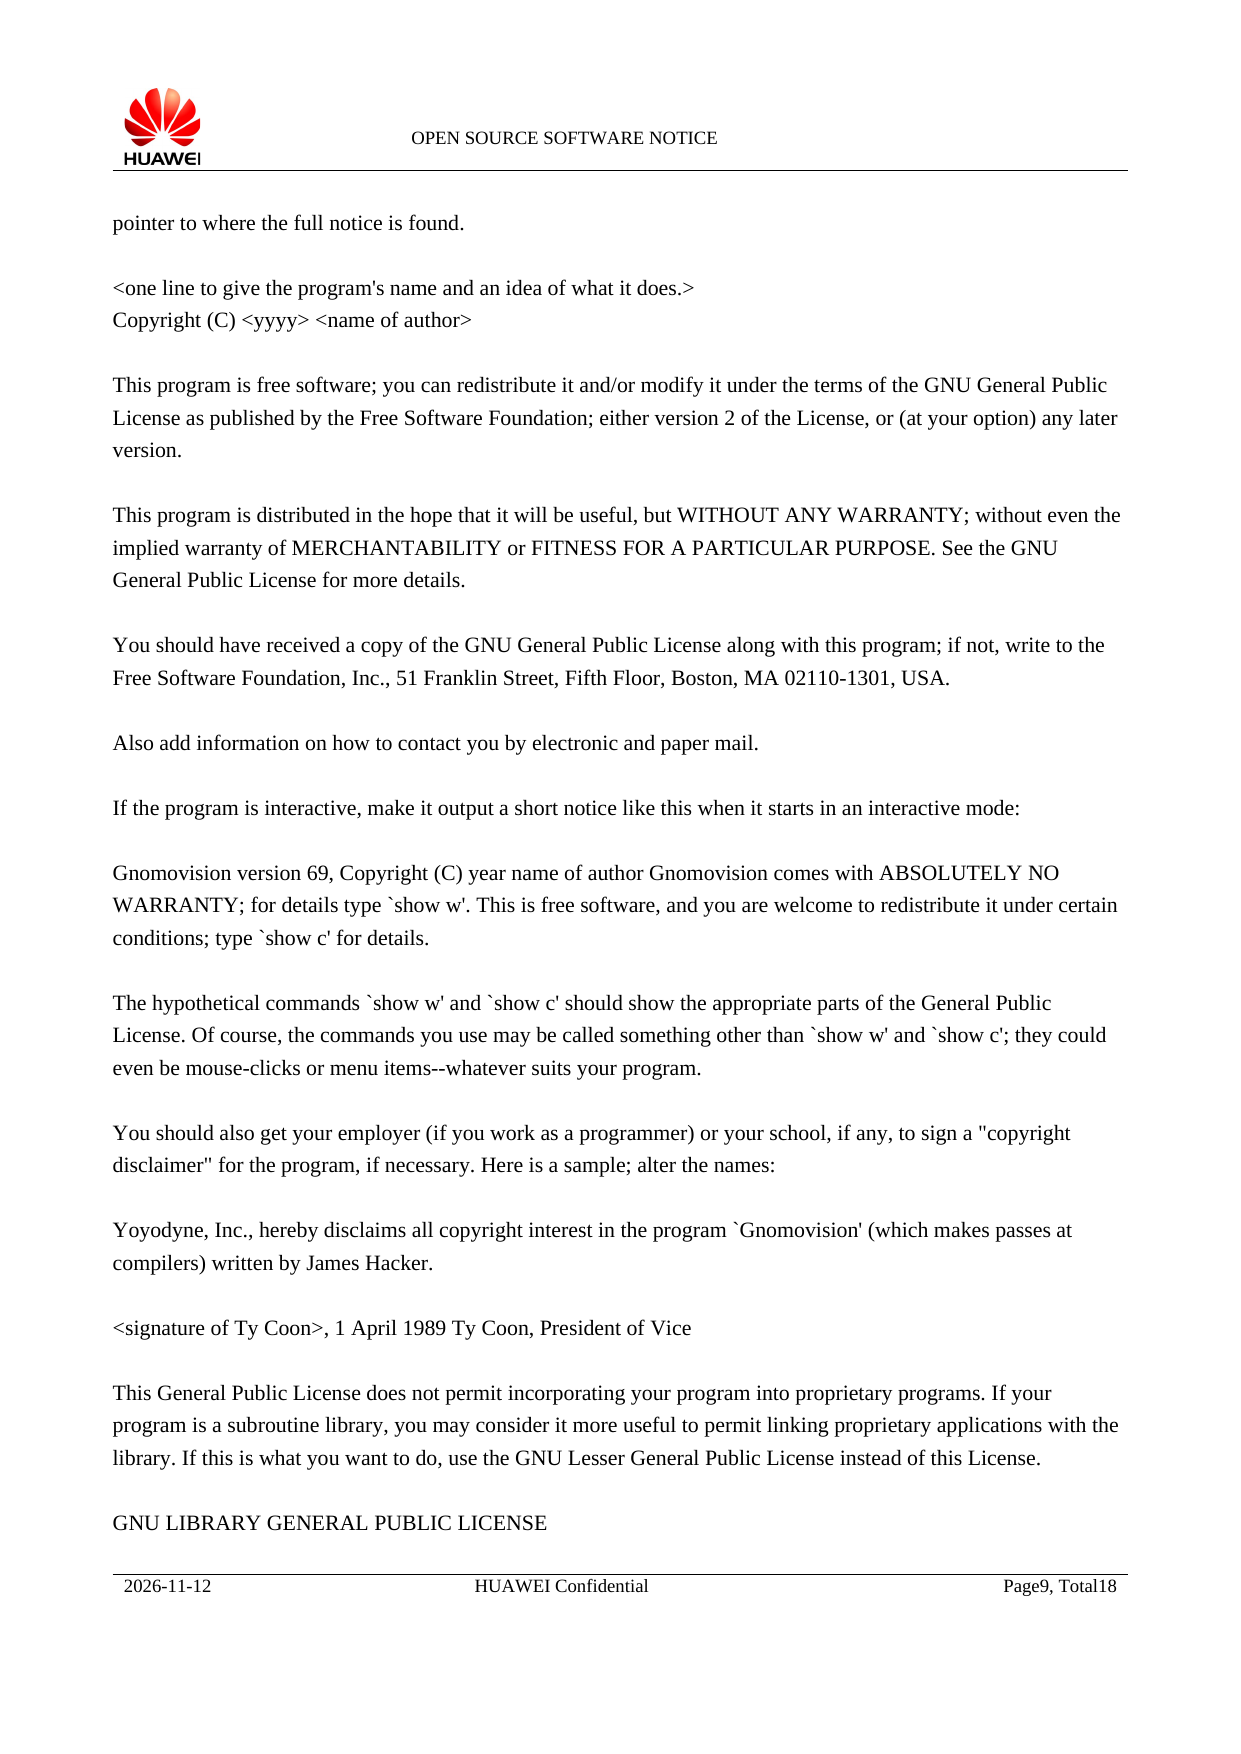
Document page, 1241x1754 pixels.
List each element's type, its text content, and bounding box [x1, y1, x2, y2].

picture [124, 88, 201, 165]
